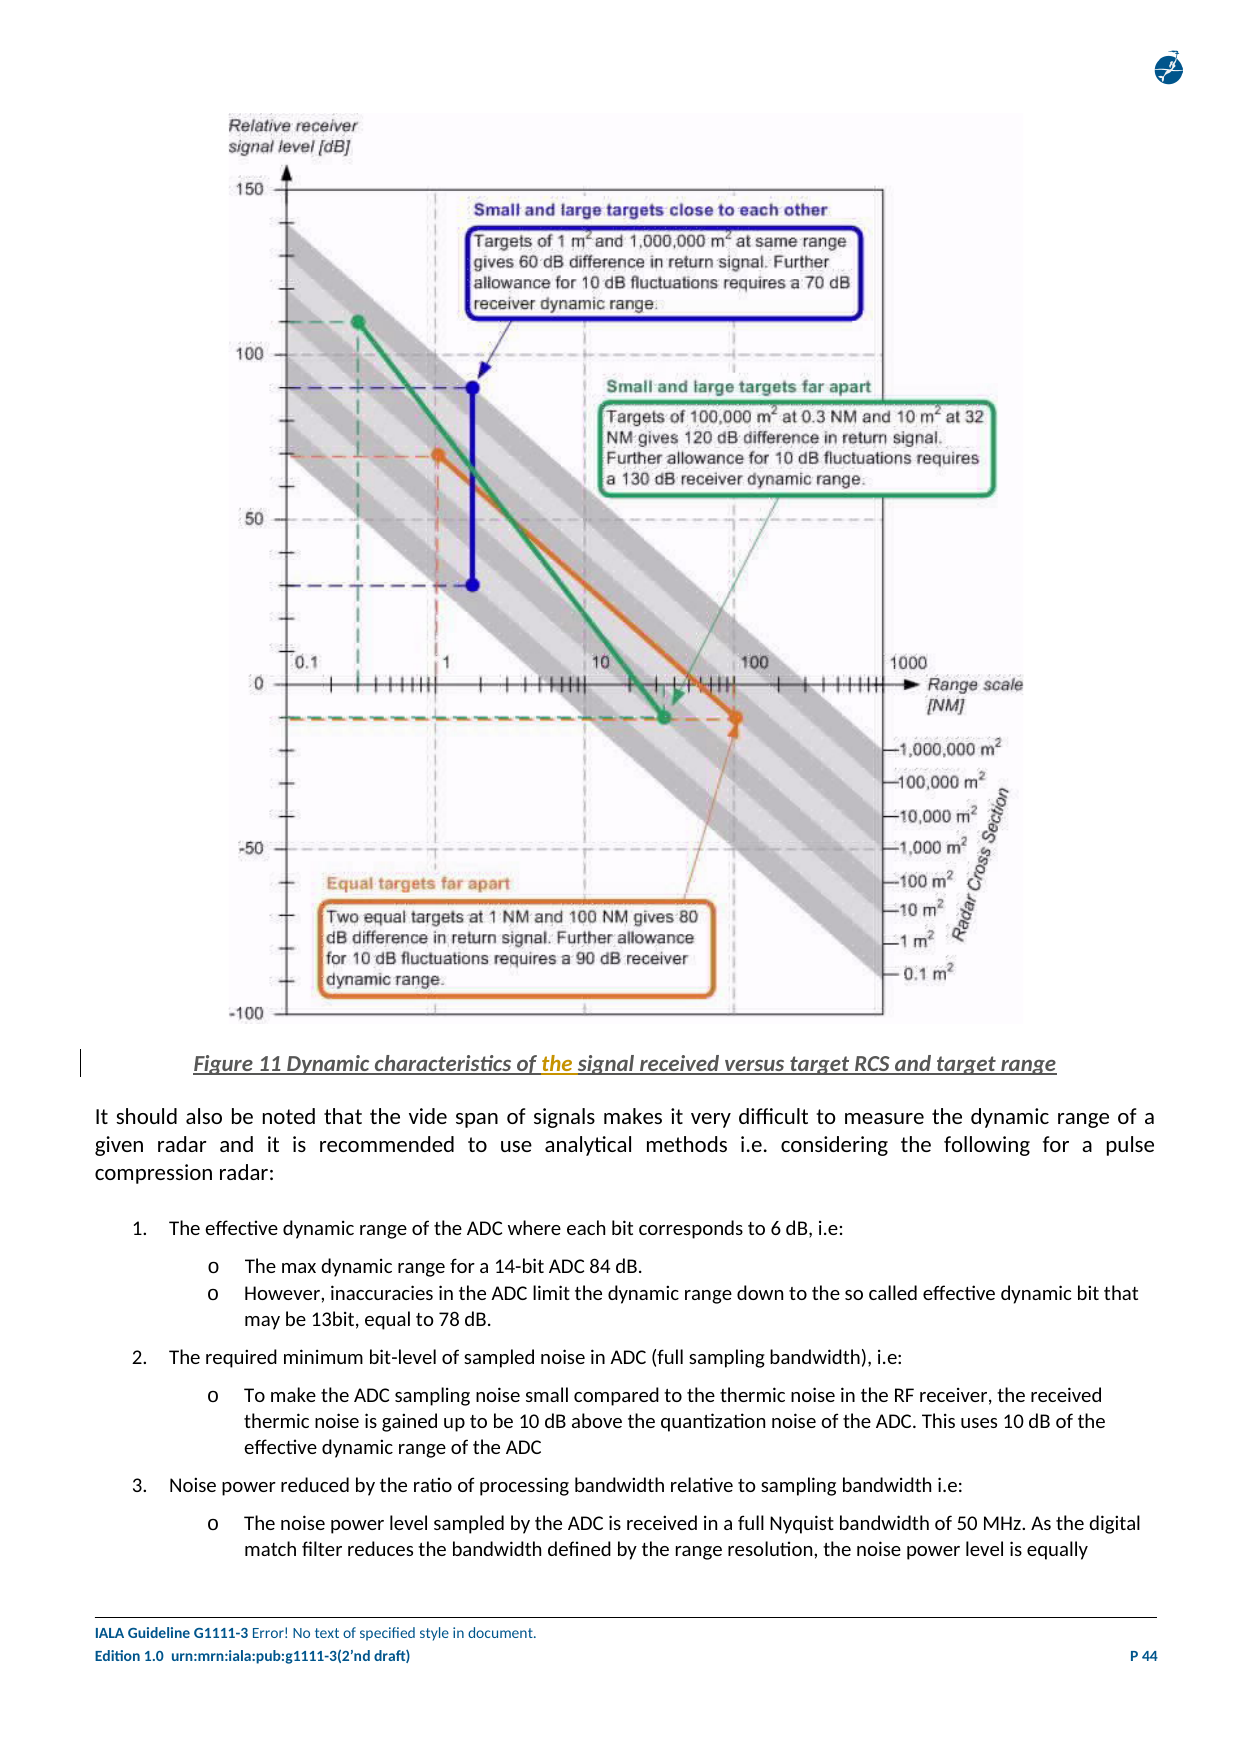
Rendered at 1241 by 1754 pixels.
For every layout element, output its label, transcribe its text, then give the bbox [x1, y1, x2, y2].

list The effective dynamic range of the ADC where each bit corresponds to 6 dB, i.e: [132, 1215, 1157, 1241]
picture [1123, 0, 1241, 119]
list However, inaccuracies in the ADC limit the dynamic range down to the so called effective dynamic bit that may be 13bit, equal to 78 dB. [207, 1280, 1157, 1332]
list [207, 1510, 1157, 1562]
list Noise power reduced by the ratio of processing bandwidth relative to sampling bandwidth i.e: [132, 1472, 1157, 1497]
list The required minimum bit-level of sampled noise in ADC (full sampling bandwidth), i.e: [132, 1344, 1157, 1369]
list To make the ADC sampling noise small compared to the thermic noise in the RF receiver, the received thermic noise is gained up to be 10 dB above the quantization noise of the ADC. This uses 10 dB of the effective dynamic range of the ADC [207, 1382, 1157, 1459]
list The max dynamic range for a 14-bit ADC 84 dB. [207, 1253, 1157, 1280]
picture [228, 113, 1024, 1024]
text It should also be noted that the vide span of signals makes it very difficult to measure the dynamic range of a given radar and it is recommended to use analytical methods i.e. considering the following for a pulse compression radar: [94, 1102, 1157, 1186]
text Figure 11 Dynamic characteristics of signal received versus target RCS and target range [94, 1049, 1157, 1077]
